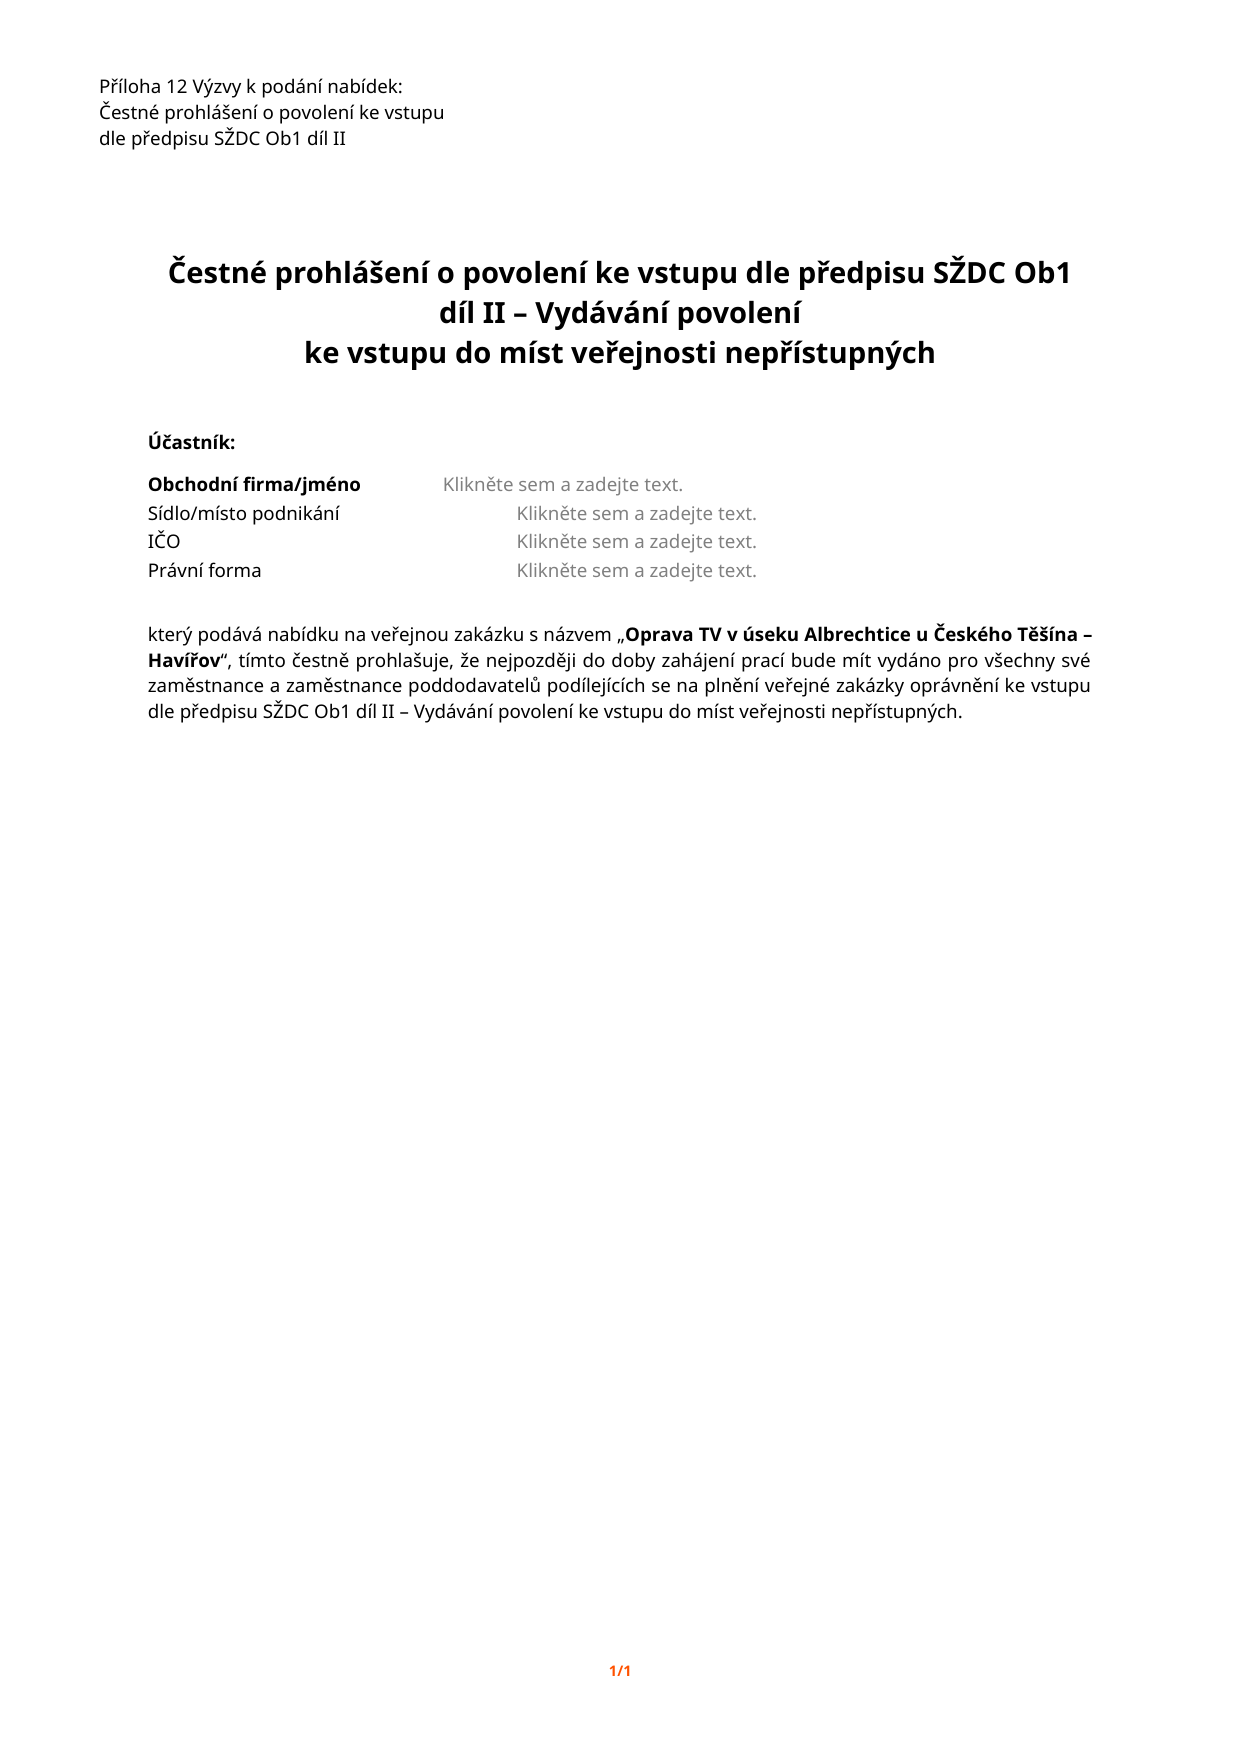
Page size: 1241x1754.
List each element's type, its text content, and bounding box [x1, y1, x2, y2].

text Obchodní firma/jméno [148, 468, 1093, 497]
title ke vstupu do míst veřejnosti nepřístupných [148, 332, 1093, 372]
text Sídlo/místo podnikání [148, 497, 1093, 526]
title Čestné prohlášení o povolení ke vstupu dle předpisu SŽDC Ob1 díl II – Vydávání povolení [148, 253, 1093, 332]
text IČO [148, 526, 1093, 555]
text který podává nabídku na veřejnou zakázku s názvem „Oprava TV v úseku Albrechtice u Českého Těšína – Havířov“, tímto čestně prohlašuje, že nejpozději do doby zahájení prací bude mít vydáno pro všechny své zaměstnance a zaměstnance poddodavatelů podílejících se na plnění veřejné zakázky oprávnění ke vstupu dle předpisu SŽDC Ob1 díl II – Vydávání povolení ke vstupu do míst veřejnosti nepřístupných. [148, 622, 1093, 724]
text Účastník: [148, 424, 1093, 455]
text Právní forma [148, 555, 1093, 584]
